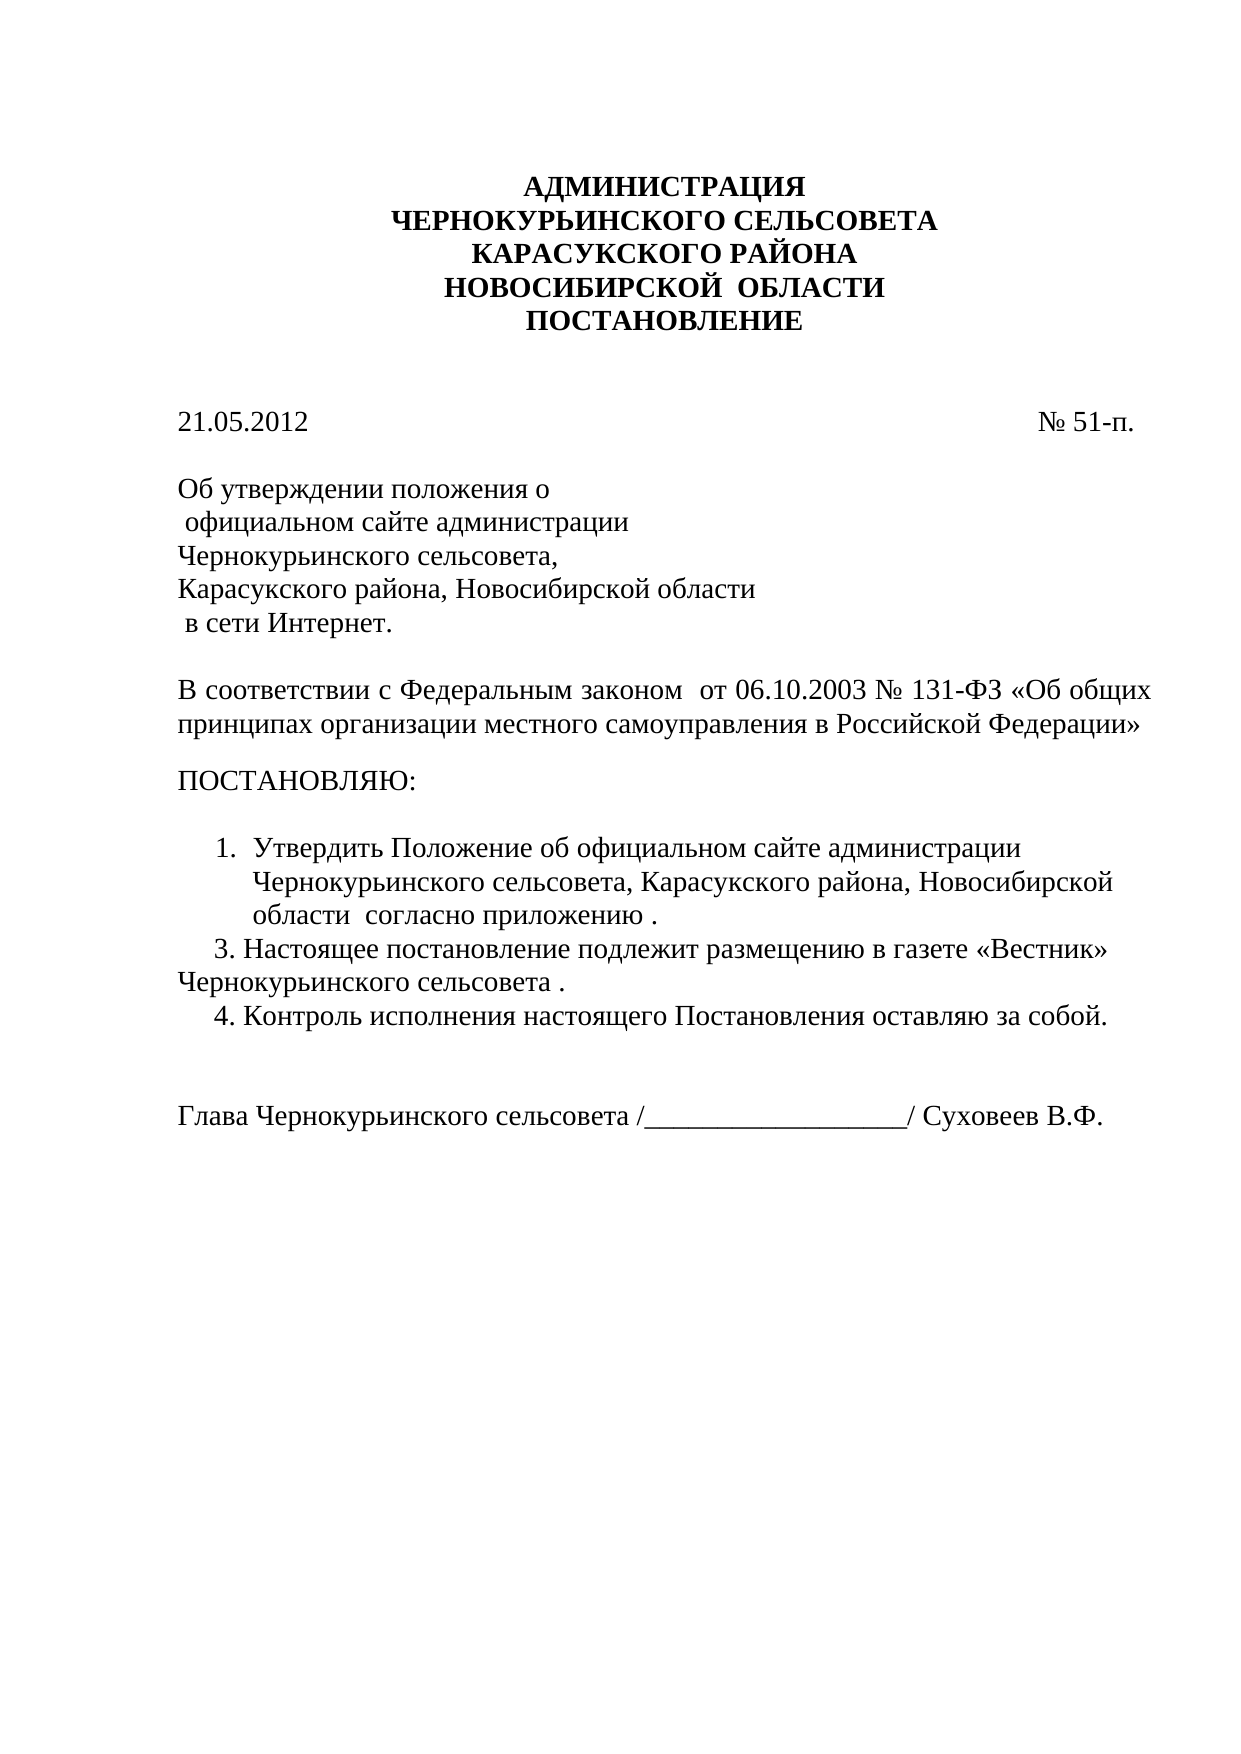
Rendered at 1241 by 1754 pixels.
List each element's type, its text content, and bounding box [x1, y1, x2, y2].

list Утвердить Положение об официальном сайте администрации Чернокурьинского сельсовета, Карасукского района, Новосибирской области согласно приложению . [215, 830, 1152, 931]
text НОВОСИБИРСКОЙ ОБЛАСТИ [177, 270, 1152, 303]
text КАРАСУКСКОГО РАЙОНА [177, 236, 1152, 270]
text Глава Чернокурьинского сельсовета /__________________/ Суховеев В.Ф. [177, 1098, 1152, 1132]
text Карасукского района, Новосибирской области [177, 572, 1152, 605]
text Чернокурьинского сельсовета, [177, 538, 1152, 572]
text 4. Контроль исполнения настоящего Постановления оставляю за собой. [177, 998, 1152, 1031]
text ПОСТАНОВЛЯЮ: [177, 763, 1152, 797]
text 3. Настоящее постановление подлежит размещению в газете «Вестник» Чернокурьинского сельсовета . [177, 931, 1152, 998]
text В соответствии с Федеральным законом от 06.10.2003 № 131-ФЗ «Об общих принципах организации местного самоуправления в Российской Федерации» [177, 672, 1152, 739]
text официальном сайте администрации [177, 504, 1152, 538]
text Об утверждении положения о [177, 471, 1152, 504]
text ЧЕРНОКУРЬИНСКОГО СЕЛЬСОВЕТА [177, 203, 1152, 236]
text 21.05.2012 № 51-п. [177, 404, 1152, 437]
text АДМИНИСТРАЦИЯ [177, 169, 1152, 203]
text в сети Интернет. [177, 605, 1152, 639]
text ПОСТАНОВЛЕНИЕ [177, 303, 1152, 337]
